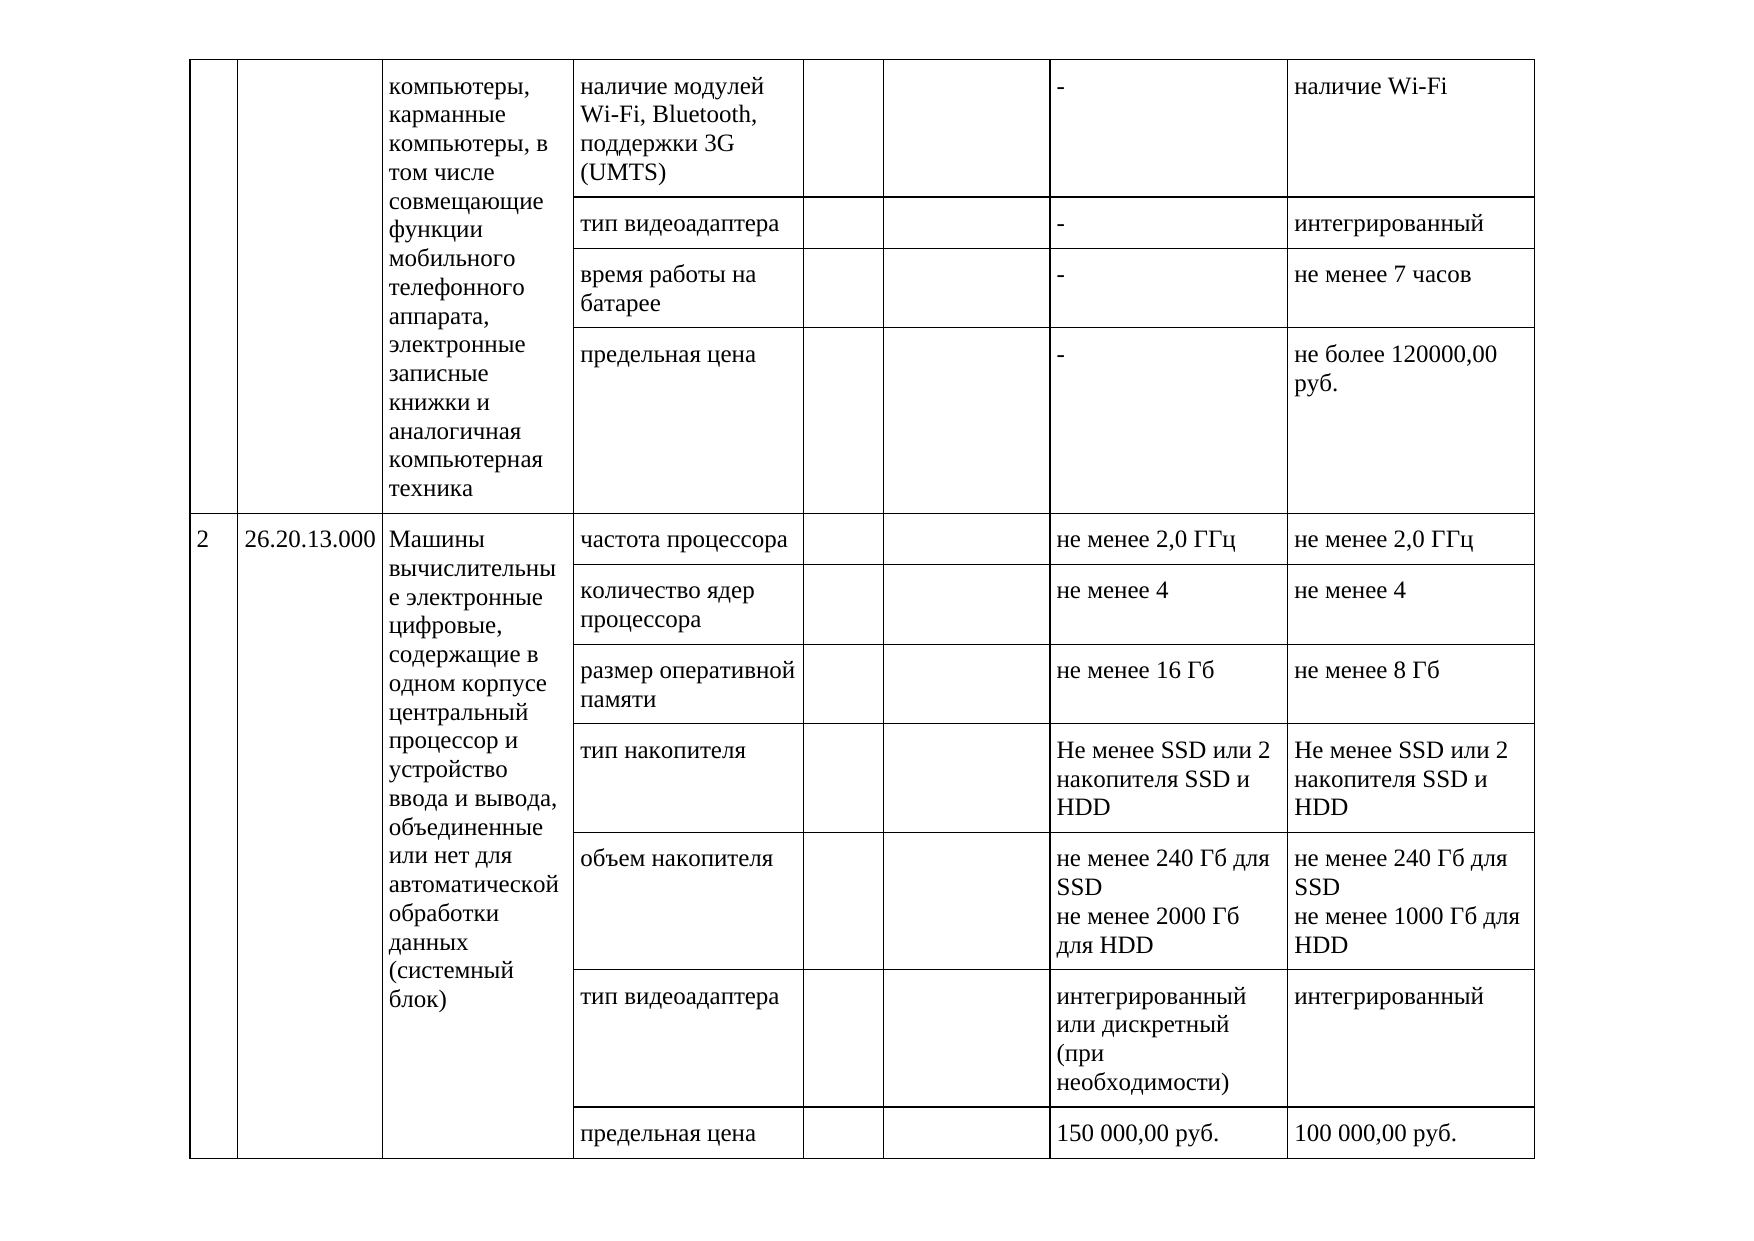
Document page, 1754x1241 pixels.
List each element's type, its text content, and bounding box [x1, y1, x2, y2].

table_cell [884, 833, 1049, 969]
table_cell [804, 328, 883, 513]
table_cell частота процессора [574, 514, 803, 564]
table_cell размер оперативной памяти [574, 645, 803, 723]
table_cell Не менее SSD или 2 накопителя SSD и HDD [1288, 724, 1534, 832]
table_cell не менее 240 Гб для SSD не менее 2000 Гб для HDD [1051, 833, 1287, 969]
table_cell тип видеоадаптера [574, 198, 803, 247]
table_cell [804, 198, 883, 247]
table_cell 2 [191, 514, 237, 1157]
table_cell [804, 60, 883, 196]
table_cell не менее 16 Гб [1051, 645, 1287, 723]
table_cell Не менее SSD или 2 накопителя SSD и HDD [1051, 724, 1287, 832]
table_cell - [1051, 198, 1287, 247]
table_cell [884, 60, 1049, 196]
table_cell тип накопителя [574, 724, 803, 832]
table_cell 100 000,00 руб. [1288, 1108, 1534, 1157]
table_cell количество ядер процессора [574, 565, 803, 643]
table_cell наличие Wi-Fi [1288, 60, 1534, 196]
table_cell [804, 514, 883, 564]
table_cell не менее 4 [1288, 565, 1534, 643]
table_cell интегрированный или дискретный (при необходимости) [1051, 970, 1287, 1106]
table_cell интегрированный [1288, 198, 1534, 247]
table_cell время работы на батарее [574, 249, 803, 327]
table_cell [884, 198, 1049, 247]
table_cell предельная цена [574, 328, 803, 513]
table_cell [804, 565, 883, 643]
table_cell [884, 328, 1049, 513]
table_cell [804, 645, 883, 723]
table_cell [804, 833, 883, 969]
table_cell [884, 1108, 1049, 1157]
table_cell - [1051, 60, 1287, 196]
table_cell предельная цена [574, 1108, 803, 1157]
table_cell не менее 7 часов [1288, 249, 1534, 327]
table_cell наличие модулей Wi-Fi, Bluetooth, поддержки 3G (UMTS) [574, 60, 803, 196]
table_cell не менее 2,0 ГГц [1288, 514, 1534, 564]
table_cell не менее 4 [1051, 565, 1287, 643]
table_cell не менее 2,0 ГГц [1051, 514, 1287, 564]
table_cell Машины вычислительные электронные цифровые, содержащие в одном корпусе центральный процессор и устройство ввода и вывода, объединенные или нет для автоматической обработки данных (системный блок) [383, 514, 573, 1157]
table_cell [884, 565, 1049, 643]
table_cell 150 000,00 руб. [1051, 1108, 1287, 1157]
table_cell - [1051, 328, 1287, 513]
table_cell [804, 970, 883, 1106]
table_cell [804, 724, 883, 832]
table_cell тип видеоадаптера [574, 970, 803, 1106]
table_cell [804, 1108, 883, 1157]
table_cell не менее 240 Гб для SSD не менее 1000 Гб для HDD [1288, 833, 1534, 969]
table_cell не более 120000,00 руб. [1288, 328, 1534, 513]
table_cell [884, 724, 1049, 832]
table_cell [804, 249, 883, 327]
table_cell [884, 249, 1049, 327]
table_cell [884, 645, 1049, 723]
table_cell интегрированный [1288, 970, 1534, 1106]
table_cell [884, 514, 1049, 564]
table_cell 26.20.13.000 [238, 514, 382, 1157]
table_cell не менее 8 Гб [1288, 645, 1534, 723]
table_cell - [1051, 249, 1287, 327]
table_cell объем накопителя [574, 833, 803, 969]
table_cell [884, 970, 1049, 1106]
